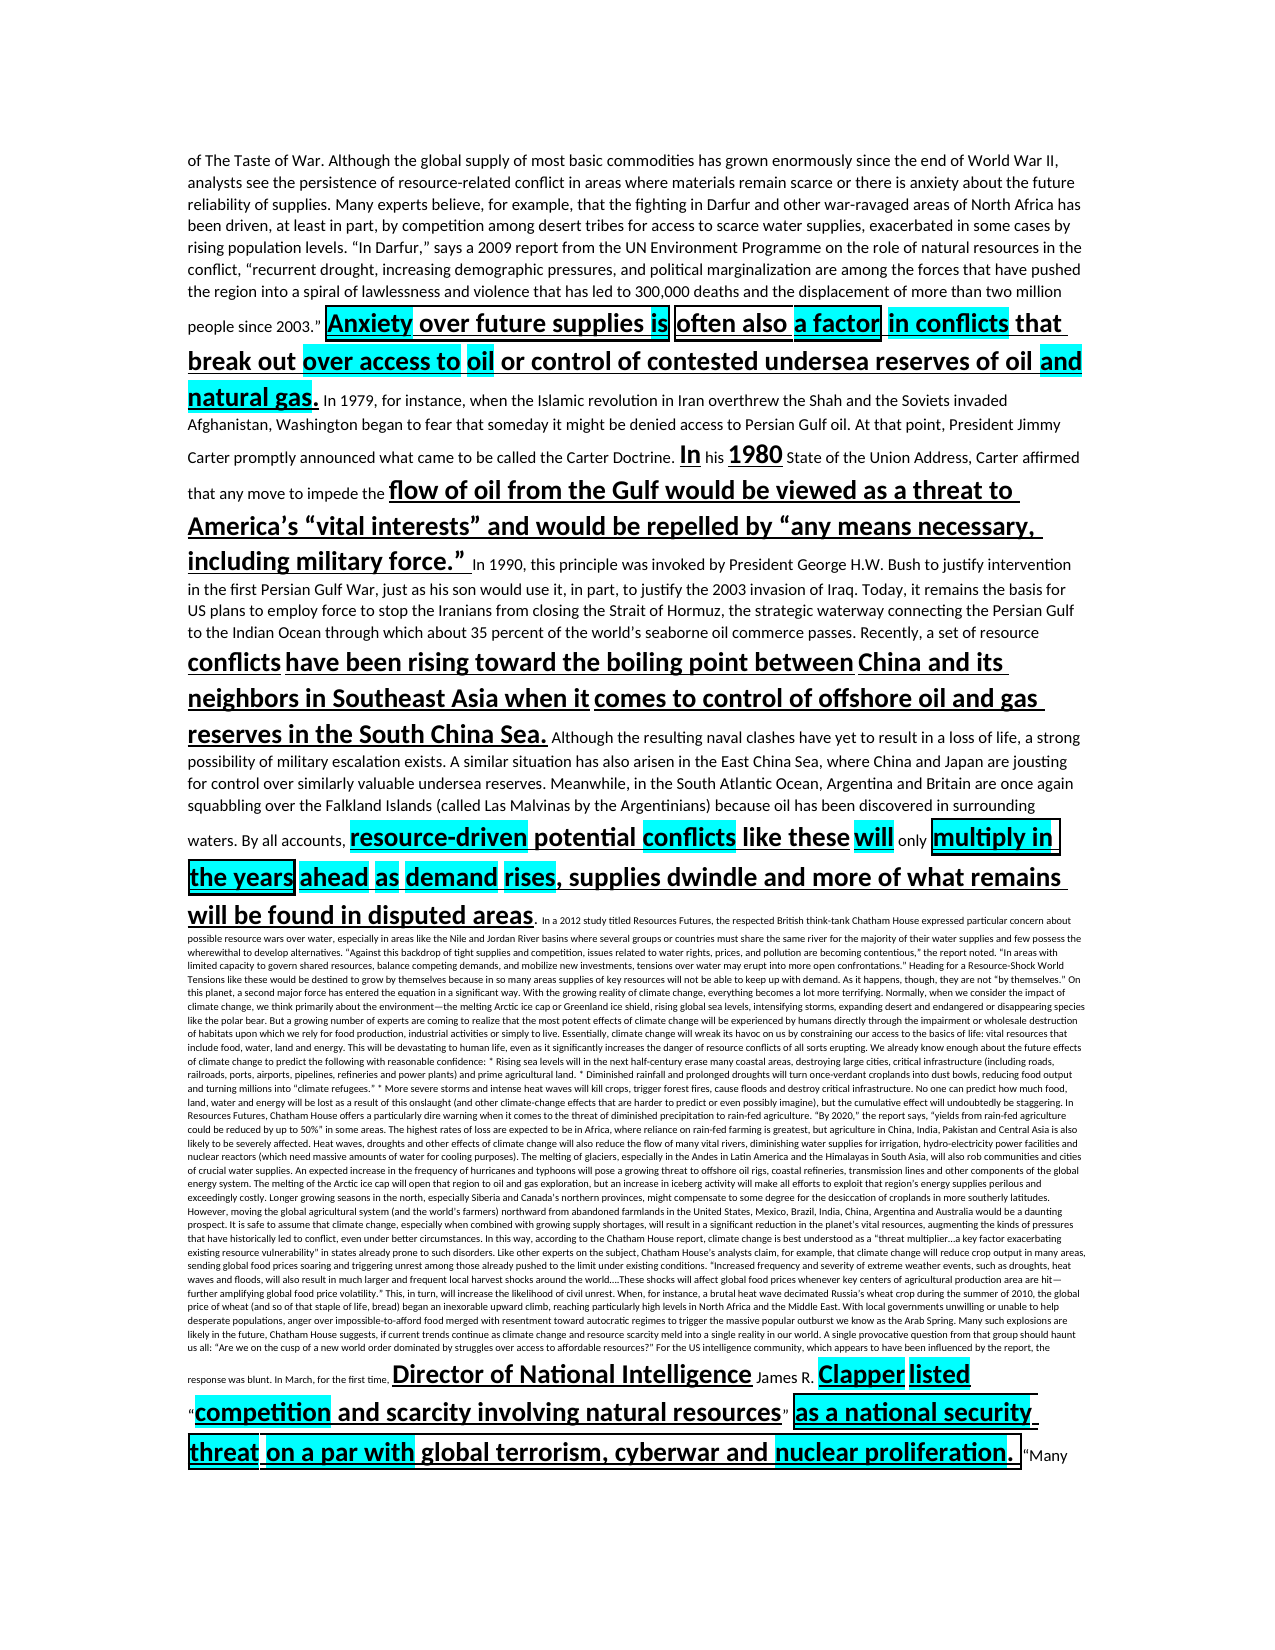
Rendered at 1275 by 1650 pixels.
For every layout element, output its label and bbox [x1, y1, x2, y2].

text [187, 150, 1087, 1470]
